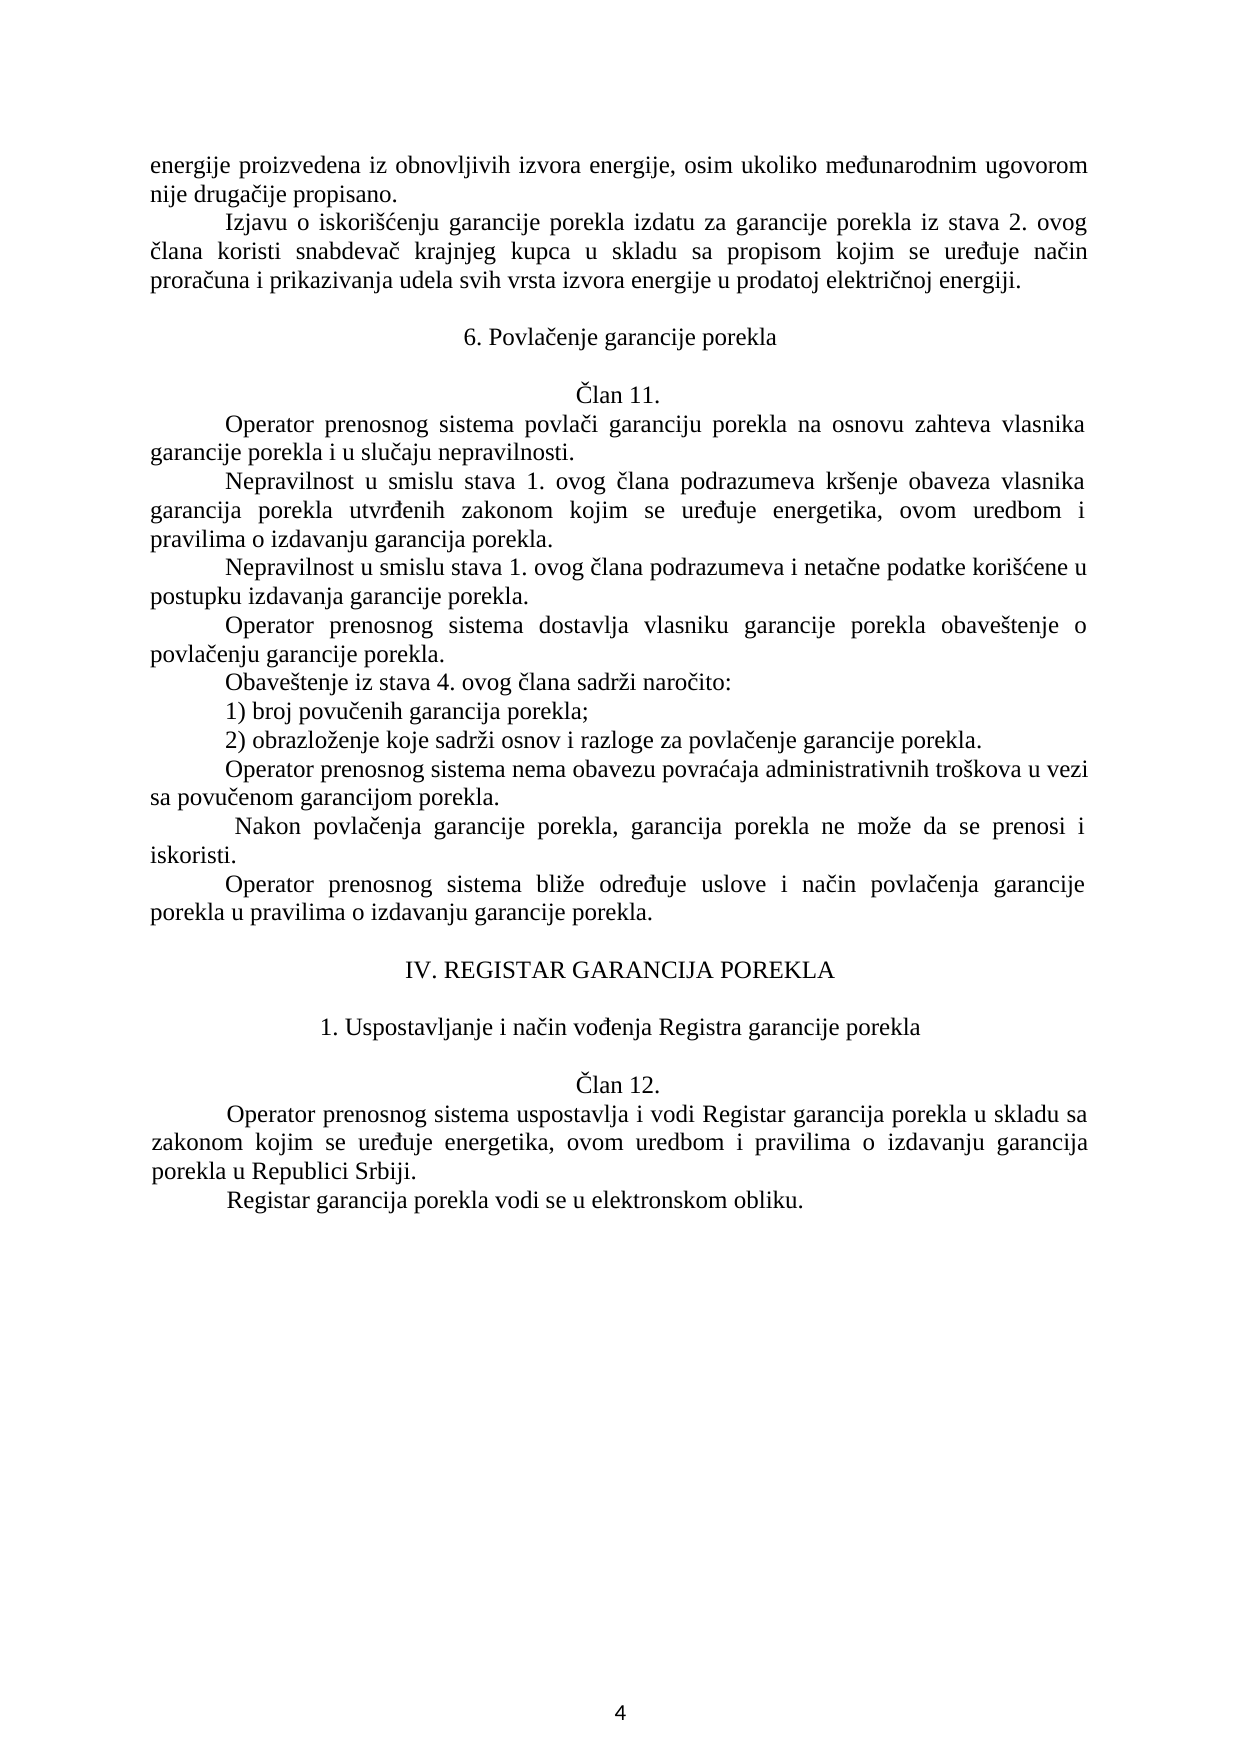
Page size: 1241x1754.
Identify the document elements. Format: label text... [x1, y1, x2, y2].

text Nakon povlačenja garancije porekla, garancija porekla ne može da se prenosi i iskoristi. [150, 811, 1086, 869]
text Operator prenosnog sistema dostavlja vlasniku garancije porekla obaveštenje o povlačenju garancije porekla. [150, 610, 1088, 667]
text Nepravilnost u smislu stava 1. ovog člana podrazumeva i netačne podatke korišćene u postupku izdavanja garancije porekla. [150, 552, 1088, 610]
text Operator prenosnog sistema nema obavezu povraćaja administrativnih troškova u vezi sa povučenom garancijom porekla. [150, 754, 1089, 811]
text Registar garancija porekla vodi se u elektronskom obliku. [151, 1185, 1088, 1214]
text Operator prenosnog sistema povlači garanciju porekla na osnovu zahteva vlasnika garancije porekla i u slučaju nepravilnosti. [150, 409, 1086, 466]
subtitle IV. REGISTAR GARANCIJA POREKLA [150, 955, 1090, 984]
text Operator prenosnog sistema bliže određuje uslove i način povlačenja garancije porekla u pravilima o izdavanju garancije porekla. [150, 869, 1086, 926]
text Član 11. [150, 380, 1086, 409]
text Obaveštenje iz stava 4. ovog člana sadrži naročito: [150, 667, 1088, 696]
text 2) obrazloženje koje sadrži osnov i razloge za povlačenje garancije porekla. [150, 725, 1086, 754]
text Član 12. [150, 1070, 1086, 1099]
subtitle 6. Povlačenje garancije porekla [150, 322, 1090, 351]
subtitle 1. Uspostavljanje i način vođenja Registra garancije porekla [150, 1012, 1090, 1041]
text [150, 150, 1089, 207]
text 1) broj povučenih garancija porekla; [150, 696, 1086, 725]
text Nepravilnost u smislu stava 1. ovog člana podrazumeva kršenje obaveza vlasnika garancija porekla utvrđenih zakonom kojim se uređuje energetika, ovom uredbom i pravilima o izdavanju garancija porekla. [150, 466, 1086, 552]
text Operator prenosnog sistema uspostavlja i vodi Registar garancija porekla u skladu sa zakonom kojim se uređuje energetika, ovom uredbom i pravilima o izdavanju garancija porekla u Republici Srbiji. [151, 1099, 1088, 1185]
text Izjavu o iskorišćenju garancije porekla izdatu za garancije porekla iz stava 2. ovog člana koristi snabdevač krajnjeg kupca u skladu sa propisom kojim se uređuje način proračuna i prikazivanja udela svih vrsta izvora energije u prodatoj električnoj energiji. [150, 207, 1089, 294]
